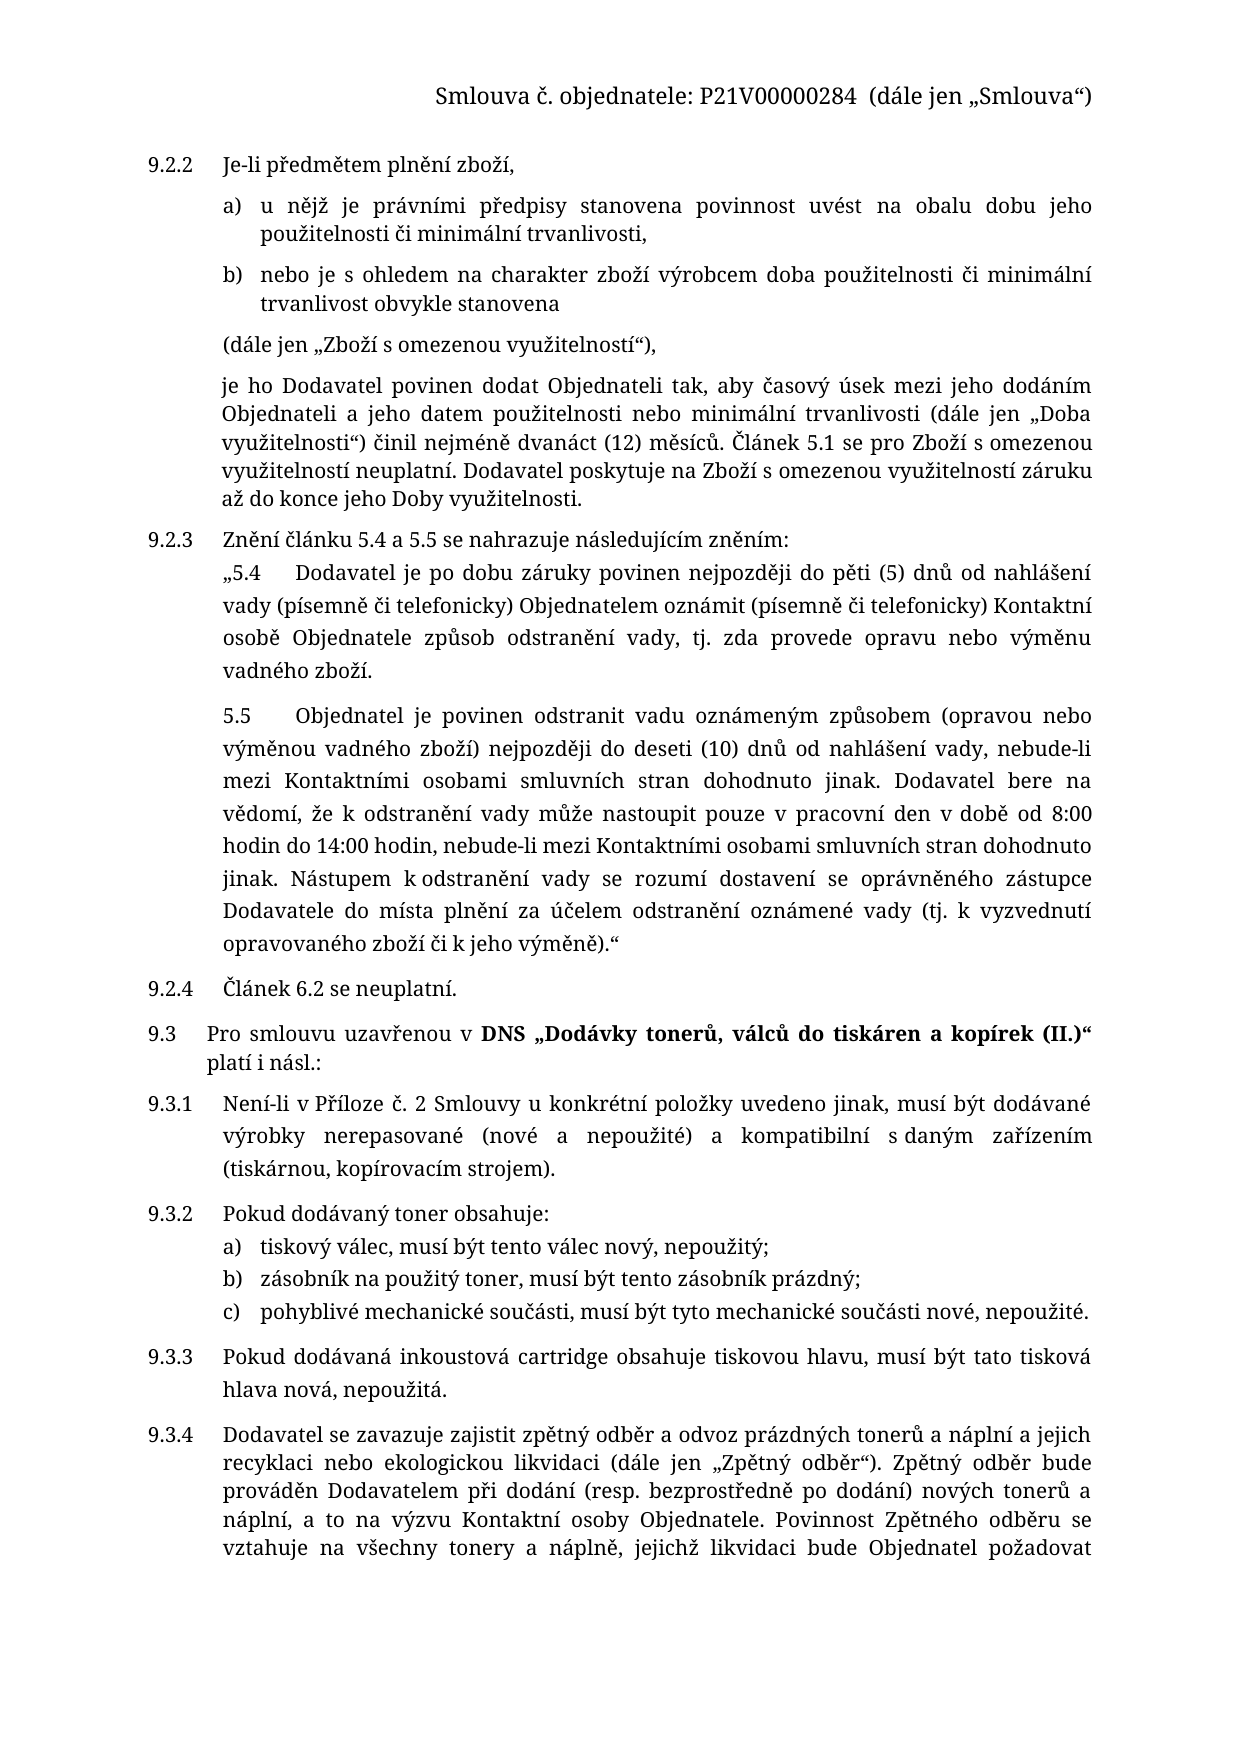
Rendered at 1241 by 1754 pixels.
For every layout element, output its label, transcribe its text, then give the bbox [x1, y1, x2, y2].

list pohyblivé mechanické součásti, musí být tyto mechanické součásti nové, nepoužité. [223, 1297, 1093, 1325]
list Není-li v Příloze č. 2 Smlouvy u konkrétní položky uvedeno jinak, musí být dodávané výrobky nerepasované (nové a nepoužité) a kompatibilní s daným zařízením (tiskárnou, kopírovacím strojem). [148, 1089, 1093, 1182]
list nebo je s ohledem na charakter zboží výrobcem doba použitelnosti či minimální trvanlivost obvykle stanovena [223, 261, 1093, 317]
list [148, 1420, 1093, 1562]
list 5.5 Objednatel je povinen odstranit vadu oznámeným způsobem (opravou nebo výměnou vadného zboží) nejpozději do deseti (10) dnů od nahlášení vady, nebude-li mezi Kontaktními osobami smluvních stran dohodnuto jinak. Dodavatel bere na vědomí, že k odstranění vady může nastoupit pouze v pracovní den v době od 8:00 hodin do 14:00 hodin, nebude-li mezi Kontaktními osobami smluvních stran dohodnuto jinak. Nástupem k odstranění vady se rozumí dostavení se oprávněného zástupce Dodavatele do místa plnění za účelem odstranění oznámené vady (tj. k vyzvednutí opravovaného zboží či k jeho výměně).“ [223, 701, 1093, 958]
list zásobník na použitý toner, musí být tento zásobník prázdný; [223, 1264, 1093, 1293]
text (dále jen „Zboží s omezenou využitelností“), [223, 330, 1093, 358]
list Článek 6.2 se neuplatní. [148, 974, 1093, 1003]
list Je-li předmětem plnění zboží, [148, 150, 1093, 179]
list „5.4 Dodavatel je po dobu záruky povinen nejpozději do pěti (5) dnů od nahlášení vady (písemně či telefonicky) Objednatelem oznámit (písemně či telefonicky) Kontaktní osobě Objednatele způsob odstranění vady, tj. zda provede opravu nebo výměnu vadného zboží. [223, 558, 1093, 684]
list tiskový válec, musí být tento válec nový, nepoužitý; [223, 1232, 1093, 1260]
text je ho Dodavatel povinen dodat Objednateli tak, aby časový úsek mezi jeho dodáním Objednateli a jeho datem použitelnosti nebo minimální trvanlivosti (dále jen „Doba využitelnosti“) činil nejméně dvanáct (12) měsíců. Článek 5.1 se pro Zboží s omezenou využitelností neuplatní. Dodavatel poskytuje na Zboží s omezenou využitelností záruku až do konce jeho Doby využitelnosti. [221, 371, 1093, 513]
list Pro smlouvu uzavřenou v DNS „Dodávky tonerů, válců do tiskáren a kopírek (II.)“ platí i násl.: [148, 1019, 1093, 1076]
list Pokud dodávaný toner obsahuje: [148, 1199, 1093, 1228]
list Pokud dodávaná inkoustová cartridge obsahuje tiskovou hlavu, musí být tato tisková hlava nová, nepoužitá. [148, 1342, 1093, 1403]
list u nějž je právními předpisy stanovena povinnost uvést na obalu dobu jeho použitelnosti či minimální trvanlivosti, [223, 191, 1093, 248]
list Znění článku 5.4 a 5.5 se nahrazuje následujícím zněním: [148, 526, 1093, 554]
